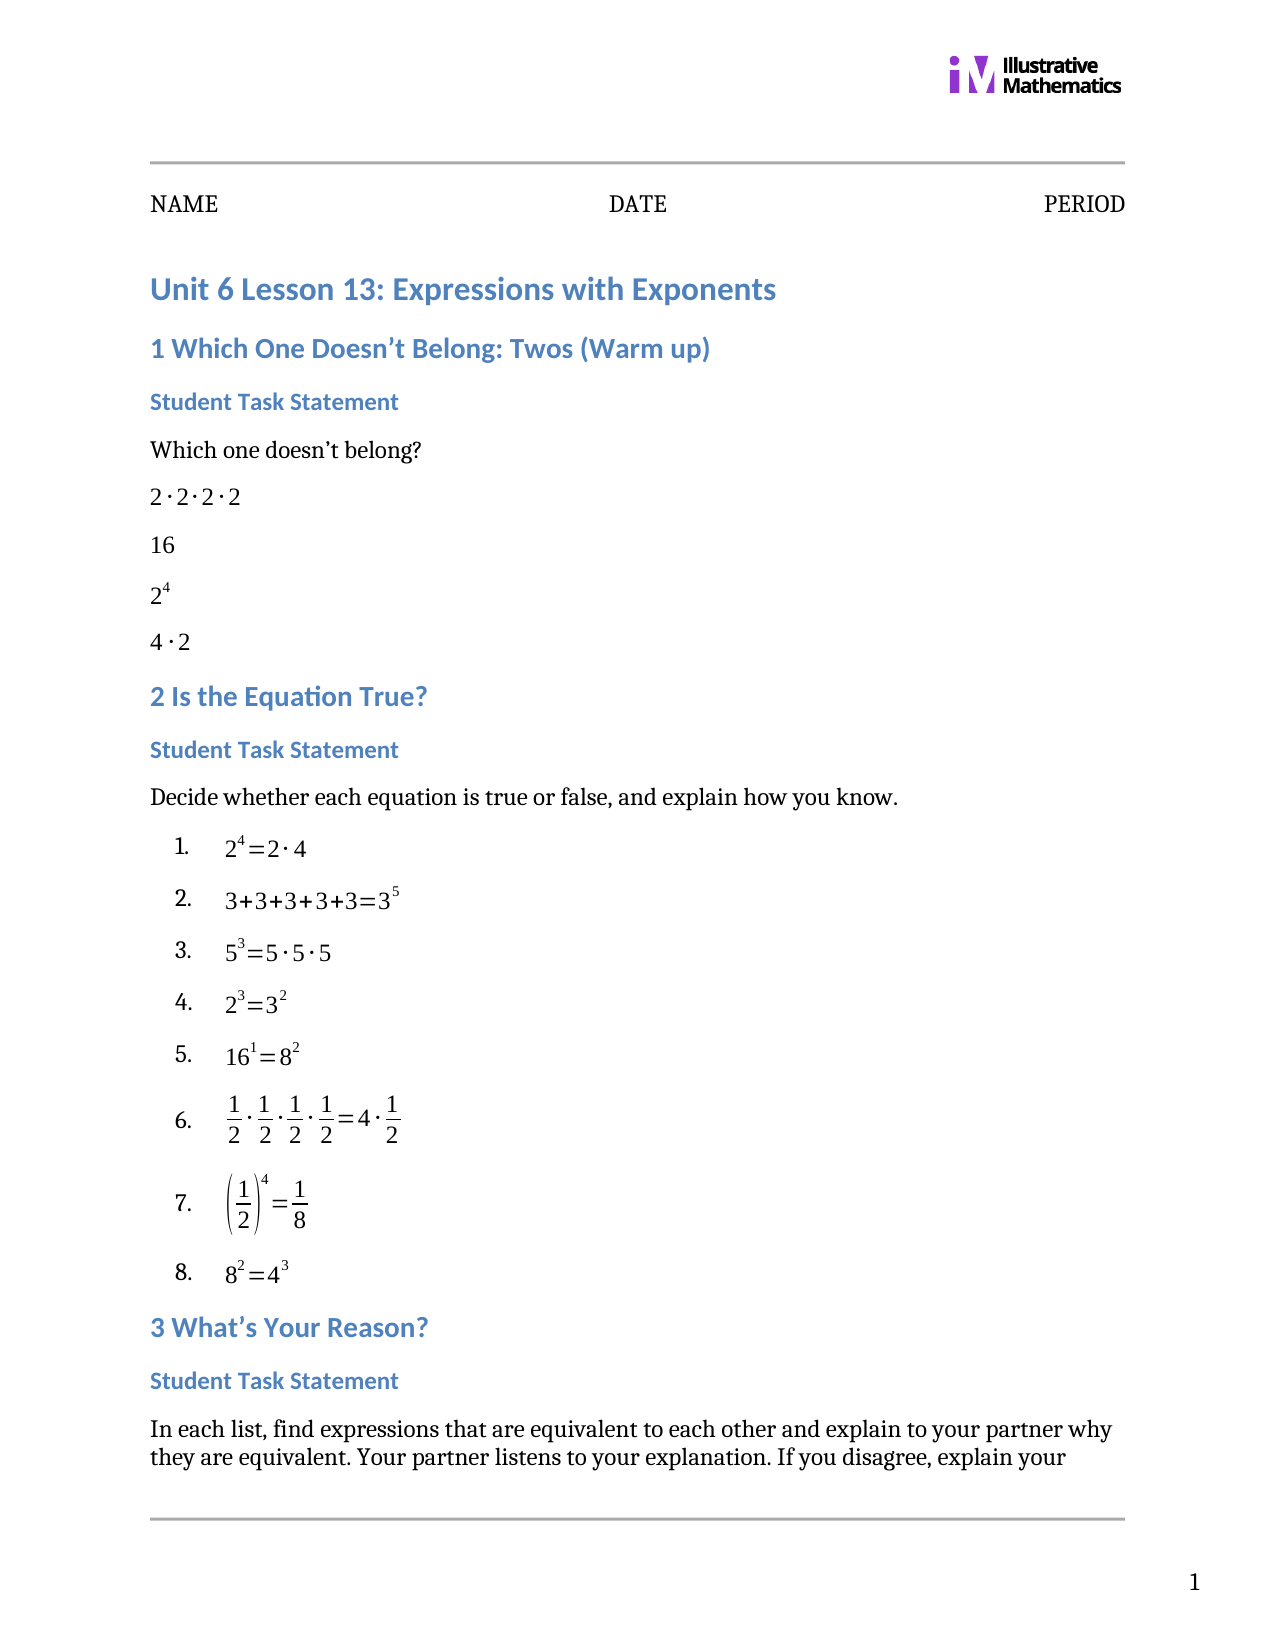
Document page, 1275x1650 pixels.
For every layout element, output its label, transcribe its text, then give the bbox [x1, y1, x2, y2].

text Decide whether each equation is true or false, and explain how you know. [150, 783, 1125, 812]
subtitle Student Task Statement [150, 1365, 1125, 1396]
text Which one doesn’t belong? [150, 436, 1125, 464]
subtitle 3 What’s Your Reason? [150, 1309, 1125, 1344]
picture [949, 55, 1121, 93]
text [150, 1414, 1125, 1472]
subtitle 1 Which One Doesn’t Belong: Twos (Warm up) [150, 330, 1125, 366]
subtitle Unit 6 Lesson 13: Expressions with Exponents [150, 268, 1125, 309]
subtitle Student Task Statement [150, 734, 1125, 764]
subtitle 2 Is the Equation True? [150, 678, 1125, 713]
subtitle Student Task Statement [150, 386, 1125, 417]
